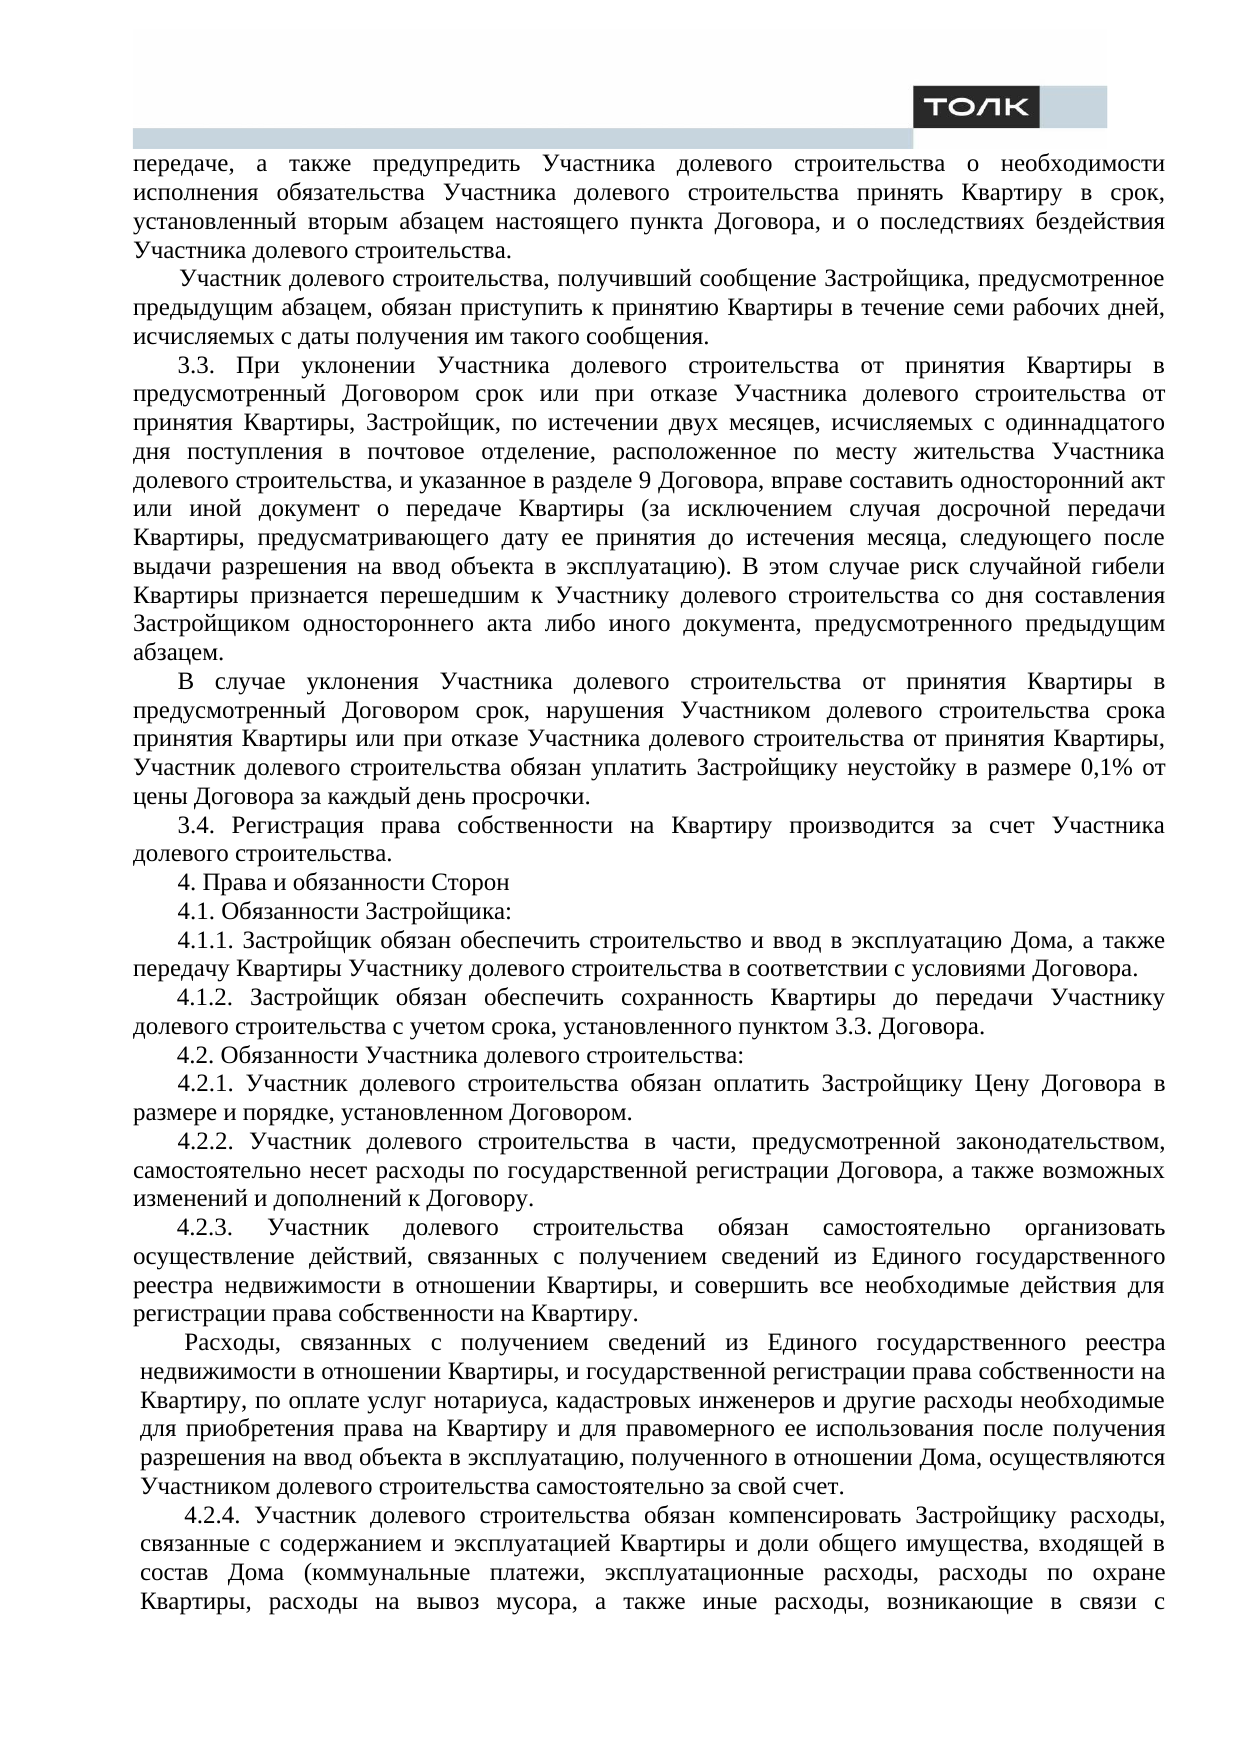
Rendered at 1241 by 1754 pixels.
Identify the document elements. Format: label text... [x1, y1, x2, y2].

text 4.1.1. Застройщик обязан обеспечить строительство и ввод в эксплуатацию Дома, а также передачу Квартиры Участнику долевого строительства в соответствии с условиями Договора. [133, 925, 1166, 982]
text 4. Права и обязанности Сторон [133, 867, 1166, 896]
picture [132, 29, 1108, 149]
text 4.1.2. Застройщик обязан обеспечить сохранность Квартиры до передачи Участнику долевого строительства с учетом срока, установленного пунктом 3.3. Договора. [133, 982, 1166, 1040]
text В случае уклонения Участника долевого строительства от принятия Квартиры в предусмотренный Договором срок, нарушения Участником долевого строительства срока принятия Квартиры или при отказе Участника долевого строительства от принятия Квартиры, Участник долевого строительства обязан уплатить Застройщику неустойку в размере 0,1% от цены Договора за каждый день просрочки. [133, 666, 1166, 810]
text Участник долевого строительства, получивший сообщение Застройщика, предусмотренное предыдущим абзацем, обязан приступить к принятию Квартиры в течение семи рабочих дней, исчисляемых с даты получения им такого сообщения. [133, 263, 1166, 350]
text 4.2. Обязанности Участника долевого строительства: [133, 1040, 1166, 1068]
text Расходы, связанных с получением сведений из Единого государственного реестра недвижимости в отношении Квартиры, и государственной регистрации права собственности на Квартиру, по оплате услуг нотариуса, кадастровых инженеров и другие расходы необходимые для приобретения права на Квартиру и для правомерного ее использования после получения разрешения на ввод объекта в эксплуатацию, полученного в отношении Дома, осуществляются Участником долевого строительства самостоятельно за свой счет. [140, 1327, 1166, 1500]
text 4.1. Обязанности Застройщика: [133, 896, 1166, 925]
text 4.2.3. Участник долевого строительства обязан самостоятельно организовать осуществление действий, связанных с получением сведений из Единого государственного реестра недвижимости в отношении Квартиры, и совершить все необходимые действия для регистрации права собственности на Квартиру. [133, 1212, 1166, 1327]
text 3.4. Регистрация права собственности на Квартиру производится за счет Участника долевого строительства. [133, 810, 1166, 867]
text 4.2.1. Участник долевого строительства обязан оплатить Застройщику Цену Договора в размере и порядке, установленном Договором. [133, 1068, 1166, 1126]
text 4.2.2. Участник долевого строительства в части, предусмотренной законодательством, самостоятельно несет расходы по государственной регистрации Договора, а также возможных изменений и дополнений к Договору. [133, 1126, 1166, 1212]
text 3.3. При уклонении Участника долевого строительства от принятия Квартиры в предусмотренный Договором срок или при отказе Участника долевого строительства от принятия Квартиры, Застройщик, по истечении двух месяцев, исчисляемых с одиннадцатого дня поступления в почтовое отделение, расположенное по месту жительства Участника долевого строительства, и указанное в разделе 9 Договора, вправе составить односторонний акт или иной документ о передаче Квартиры (за исключением случая досрочной передачи Квартиры, предусматривающего дату ее принятия до истечения месяца, следующего после выдачи разрешения на ввод объекта в эксплуатацию). В этом случае риск случайной гибели Квартиры признается перешедшим к Участнику долевого строительства со дня составления Застройщиком одностороннего акта либо иного документа, предусмотренного предыдущим абзацем. [133, 350, 1166, 666]
